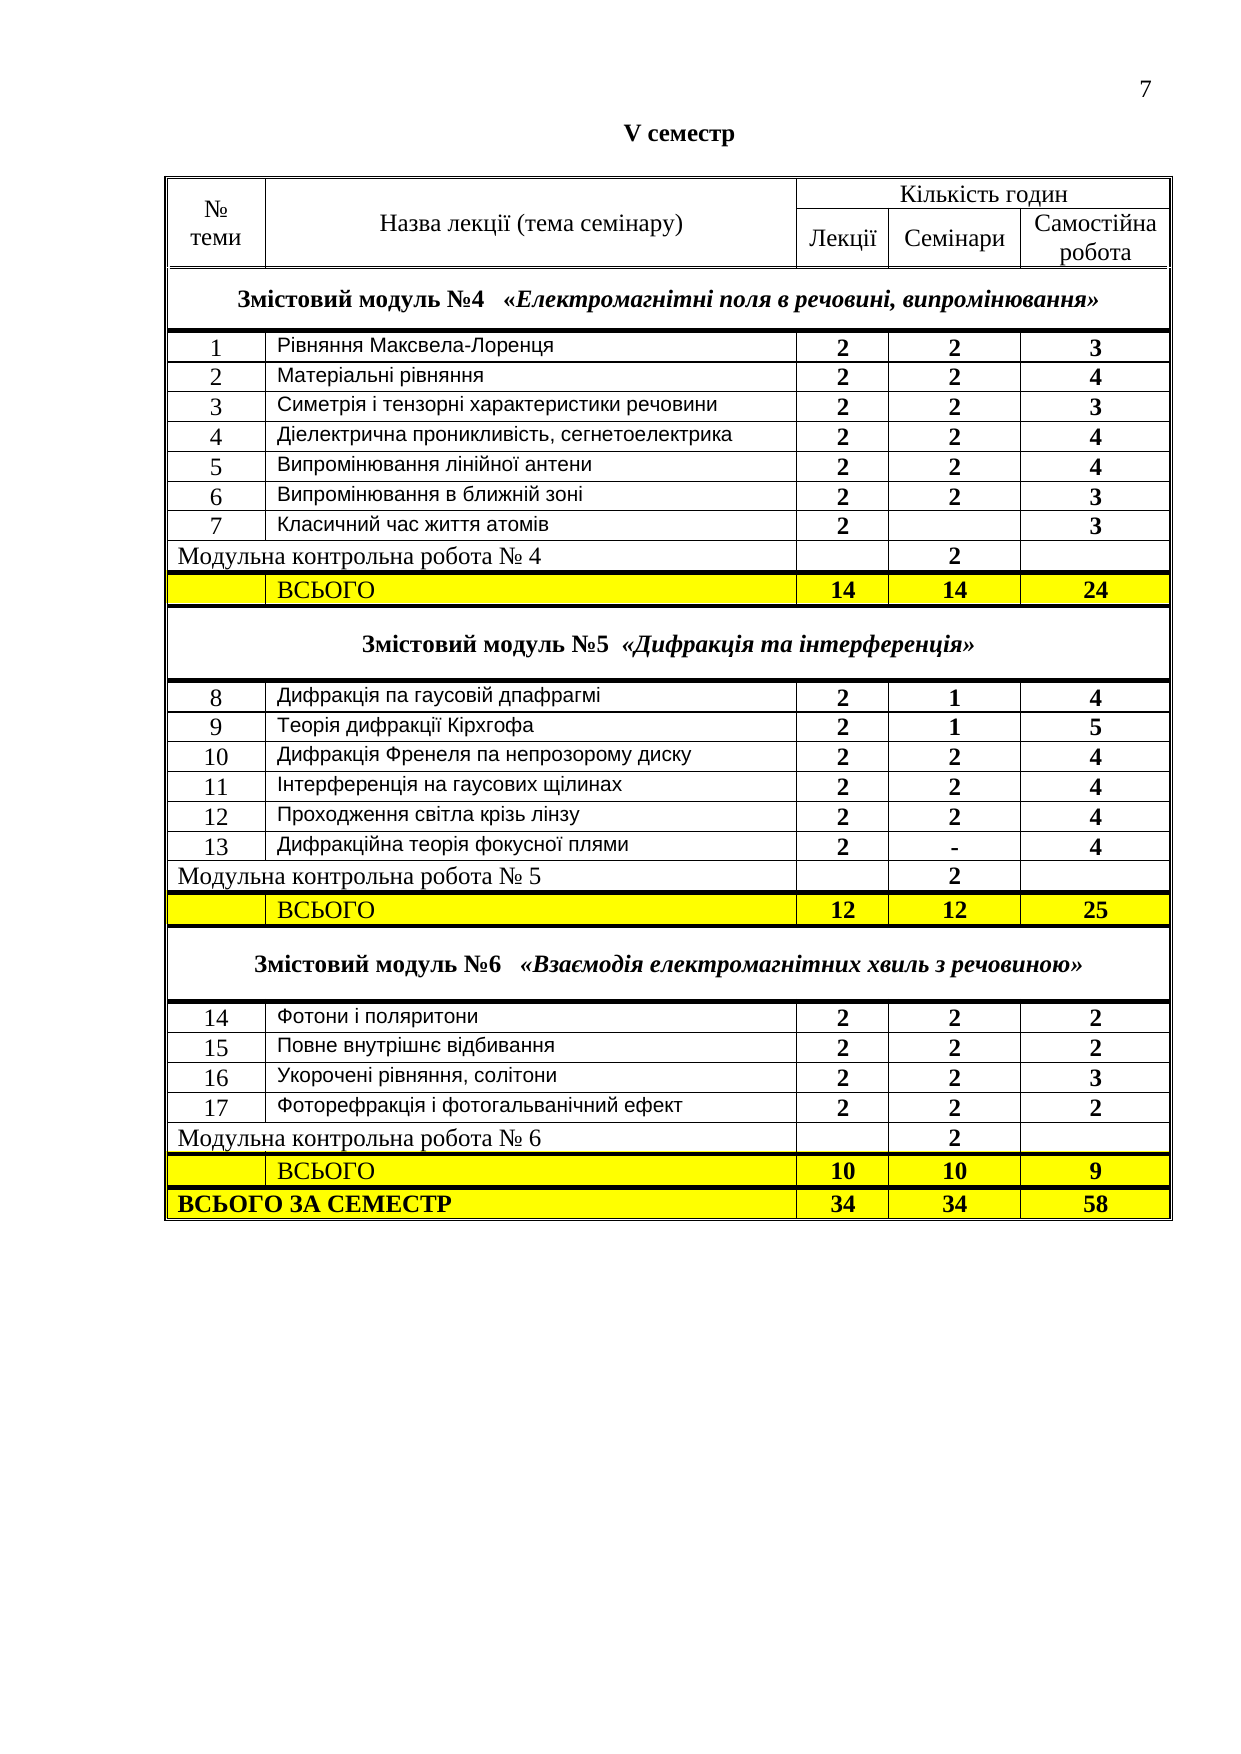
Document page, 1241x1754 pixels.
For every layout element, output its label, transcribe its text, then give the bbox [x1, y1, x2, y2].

table_cell 3 [1021, 1063, 1169, 1092]
table_cell 10 [889, 1156, 1020, 1185]
table_cell Випромінювання лінійної антени [266, 452, 796, 481]
table_cell 4 [1021, 802, 1169, 831]
table_cell 5 [1021, 713, 1169, 741]
table_cell Модульна контрольна робота № 6 [168, 1123, 796, 1151]
table_cell - [889, 832, 1020, 860]
table_cell 2 [889, 1063, 1020, 1092]
table_cell 1 [889, 713, 1020, 741]
table_cell 4 [1021, 832, 1169, 860]
table_cell Семінари [889, 209, 1020, 266]
table_cell 2 [889, 333, 1020, 361]
table_cell 2 [797, 832, 888, 860]
table_cell 2 [889, 1093, 1020, 1122]
table_cell 12 [797, 895, 888, 924]
table_cell 2 [889, 861, 1020, 890]
table_cell 2 [797, 363, 888, 391]
table_cell 2 [889, 363, 1020, 391]
table_cell 2 [168, 363, 265, 391]
table_cell Змістовий модуль №5 «Дифракція та інтерференція» [168, 608, 1169, 678]
table_cell 4 [1021, 683, 1169, 711]
table_cell 4 [1021, 363, 1169, 391]
table_cell 10 [168, 742, 265, 771]
table_cell [168, 575, 265, 603]
table_cell 2 [889, 1004, 1020, 1032]
table_cell 16 [168, 1063, 265, 1092]
table_cell 13 [168, 832, 265, 860]
table_cell 2 [889, 482, 1020, 510]
table_cell 2 [1021, 1004, 1169, 1032]
table_cell Рівняння Максвела-Лоренця [266, 333, 796, 361]
table_cell 2 [797, 772, 888, 801]
table_cell 12 [889, 895, 1020, 924]
table_cell 2 [797, 1004, 888, 1032]
table_cell Модульна контрольна робота № 5 [168, 861, 796, 890]
table_cell 3 [1021, 392, 1169, 421]
table_cell 2 [797, 392, 888, 421]
table_cell 2 [797, 1063, 888, 1092]
table_cell 1 [168, 333, 265, 361]
table_cell 14 [168, 1004, 265, 1032]
table_cell [797, 541, 888, 570]
table_cell 2 [889, 1033, 1020, 1062]
table_cell Лекції [797, 209, 888, 266]
table_cell Теорія дифракції Кірхгофа [266, 713, 796, 741]
table_cell ВСЬОГО [266, 1156, 796, 1185]
table_cell Інтерференція на гаусових щілинах [266, 772, 796, 801]
table_cell 3 [1021, 482, 1169, 510]
table_cell 4 [1021, 772, 1169, 801]
table_cell 3 [168, 392, 265, 421]
table_cell 25 [1021, 895, 1169, 924]
table_cell 8 [168, 683, 265, 711]
table_cell 14 [889, 575, 1020, 603]
table_cell 2 [797, 452, 888, 481]
table_cell 12 [168, 802, 265, 831]
table_cell 14 [797, 575, 888, 603]
table_cell 4 [1021, 742, 1169, 771]
table_cell Діелектрична проникливість, сегнетоелектрика [266, 422, 796, 451]
table_cell 2 [797, 482, 888, 510]
table_cell 2 [889, 802, 1020, 831]
table_cell Фоторефракція і фотогальванічний ефект [266, 1093, 796, 1122]
table_cell ВСЬОГО ЗА СЕМЕСТР [168, 1190, 796, 1218]
table_cell Повне внутрішнє відбивання [266, 1033, 796, 1062]
table_cell 6 [168, 482, 265, 510]
table_cell 2 [797, 802, 888, 831]
table_cell [797, 861, 888, 890]
table_cell 2 [797, 1033, 888, 1062]
table_cell Дифракція Френеля па непрозорому диску [266, 742, 796, 771]
table_cell 15 [168, 1033, 265, 1062]
table_cell 2 [889, 772, 1020, 801]
table_cell 2 [797, 1093, 888, 1122]
table_cell 11 [168, 772, 265, 801]
table_cell [797, 1123, 888, 1151]
table_cell ВСЬОГО [266, 575, 796, 603]
table_cell 4 [168, 422, 265, 451]
table_cell 3 [1021, 511, 1169, 540]
table_cell 10 [797, 1156, 888, 1185]
table_cell 2 [1021, 1093, 1169, 1122]
table_cell 2 [889, 422, 1020, 451]
table_cell 2 [797, 511, 888, 540]
table_cell 5 [168, 452, 265, 481]
table_cell 2 [797, 713, 888, 741]
table_cell 2 [1021, 1033, 1169, 1062]
table_cell Змістовий модуль №4 «Електромагнітні поля в речовині, випромінювання» [166, 266, 1171, 328]
table_cell Самостійна робота [1021, 209, 1169, 266]
table_cell 1 [889, 683, 1020, 711]
table_cell Дифракційна теорія фокусної плями [266, 832, 796, 860]
table_cell 2 [889, 541, 1020, 570]
table_cell Матеріальні рівняння [266, 363, 796, 391]
table_cell 9 [1021, 1156, 1169, 1185]
table_cell [1021, 861, 1169, 890]
table_cell [168, 895, 265, 924]
table_cell 34 [889, 1190, 1020, 1218]
table_cell 34 [797, 1190, 888, 1218]
table_cell 4 [1021, 452, 1169, 481]
table_cell Випромінювання в ближній зоні [266, 482, 796, 510]
table_cell 58 [1021, 1190, 1169, 1218]
table_cell Змістовий модуль №6 «Взаємодія електромагнітних хвиль з речовиною» [168, 928, 1169, 999]
table_cell [1021, 541, 1169, 570]
text V семестр [177, 118, 1152, 147]
table_cell [889, 511, 1020, 540]
table_cell 3 [1021, 333, 1169, 361]
table_cell 9 [168, 713, 265, 741]
table_cell Дифракція па гаусовій дпафрагмі [266, 683, 796, 711]
table_cell Проходження світла крізь лінзу [266, 802, 796, 831]
table_cell Укорочені рівняння, солітони [266, 1063, 796, 1092]
table_cell 7 [168, 511, 265, 540]
table_cell Модульна контрольна робота № 4 [168, 541, 796, 570]
table_cell 2 [889, 1123, 1020, 1151]
table_cell Фотони і поляритони [266, 1004, 796, 1032]
table_cell 2 [889, 392, 1020, 421]
table_header Назва лекції (тема семінару) [266, 179, 796, 266]
table_cell 2 [797, 683, 888, 711]
table_cell 24 [1021, 575, 1169, 603]
table_header Кількість годин [797, 179, 1169, 207]
table_header № теми [168, 179, 265, 266]
table_cell 2 [797, 742, 888, 771]
table_cell 2 [797, 422, 888, 451]
table_cell [1021, 1123, 1169, 1151]
table_cell Симетрія і тензорні характеристики речовини [266, 392, 796, 421]
table_cell 4 [1021, 422, 1169, 451]
table_cell 2 [889, 452, 1020, 481]
table_cell 17 [168, 1093, 265, 1122]
table_cell Класичний час життя атомів [266, 511, 796, 540]
table_cell 2 [797, 333, 888, 361]
table_cell [168, 1156, 265, 1185]
table_cell ВСЬОГО [266, 895, 796, 924]
table_cell 2 [889, 742, 1020, 771]
